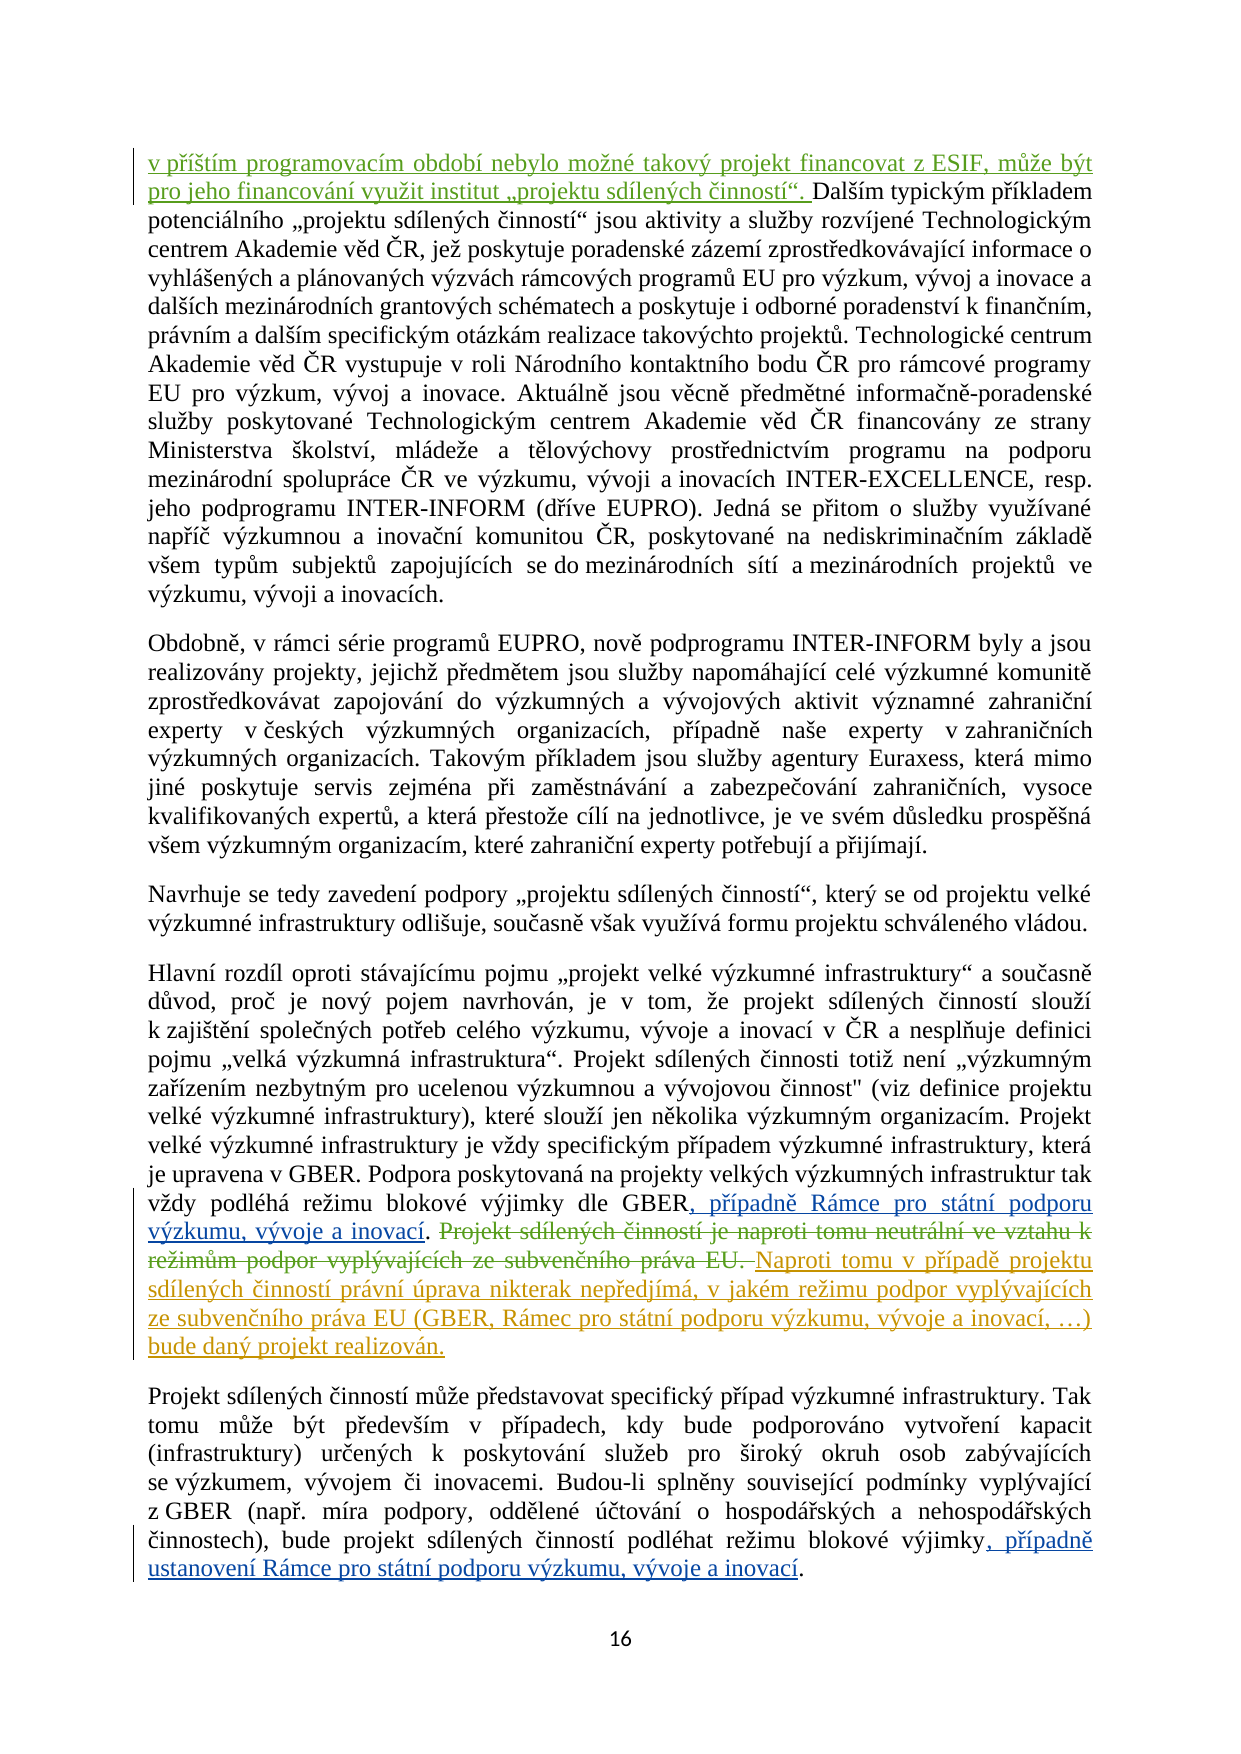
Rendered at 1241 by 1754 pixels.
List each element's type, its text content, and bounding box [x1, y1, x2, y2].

text Navrhuje se tedy zavedení podpory „projektu sdílených činností“, který se od projektu velké výzkumné infrastruktury odlišuje, současně však využívá formu projektu schváleného vládou. [148, 879, 1093, 937]
text Hlavní rozdíl oproti stávajícímu pojmu „projekt velké výzkumné infrastruktury“ a současně důvod, proč je nový pojem navrhován, je v tom, že projekt sdílených činností slouží k zajištění společných potřeb celého výzkumu, vývoje a inovací v ČR a nesplňuje definici pojmu „velká výzkumná infrastruktura“. Projekt sdílených činnosti totiž není „výzkumným zařízením nezbytným pro ucelenou výzkumnou a vývojovou činnost" (viz definice projektu velké výzkumné infrastruktury), které slouží jen několika výzkumným organizacím. Projekt velké výzkumné infrastruktury je vždy specifickým případem výzkumné infrastruktury, která je upravena v GBER. Podpora poskytovaná na projekty velkých výzkumných infrastruktur tak vždy podléhá režimu blokové výjimky dle GBER. [148, 1300, 1093, 1360]
text Projekt sdílených činností může představovat specifický případ výzkumné infrastruktury. Tak tomu může být především v případech, kdy bude podporováno vytvoření kapacit (infrastruktury) určených k poskytování služeb pro široký okruh osob zabývajících se výzkumem, vývojem či inovacemi. Budou-li splněny související podmínky vyplývající z GBER (např. míra podpory, oddělené účtování o hospodářských a nehospodářských činnostech), bude projekt sdílených činností podléhat režimu blokové výjimky. [148, 1381, 1093, 1582]
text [148, 174, 1093, 608]
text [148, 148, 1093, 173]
text Hlavní rozdíl oproti stávajícímu pojmu „projekt velké výzkumné infrastruktury“ a současně důvod, proč je nový pojem navrhován, je v tom, že projekt sdílených činností slouží k zajištění společných potřeb celého výzkumu, vývoje a inovací v ČR a nesplňuje definici pojmu „velká výzkumná infrastruktura“. Projekt sdílených činnosti totiž není „výzkumným zařízením nezbytným pro ucelenou výzkumnou a vývojovou činnost" (viz definice projektu velké výzkumné infrastruktury), které slouží jen několika výzkumným organizacím. Projekt velké výzkumné infrastruktury je vždy specifickým případem výzkumné infrastruktury, která je upravena v GBER. Podpora poskytovaná na projekty velkých výzkumných infrastruktur tak vždy podléhá režimu blokové výjimky dle GBER. [148, 958, 1093, 1299]
text Obdobně, v rámci série programů EUPRO, nově podprogramu INTER-INFORM byly a jsou realizovány projekty, jejichž předmětem jsou služby napomáhající celé výzkumné komunitě zprostředkovávat zapojování do výzkumných a vývojových aktivit významné zahraniční experty v českých výzkumných organizacích, případně naše experty v zahraničních výzkumných organizacích. Takovým příkladem jsou služby agentury Euraxess, která mimo jiné poskytuje servis zejména při zaměstnávání a zabezpečování zahraničních, vysoce kvalifikovaných expertů, a která přestože cílí na jednotlivce, je ve svém důsledku prospěšná všem výzkumným organizacím, které zahraniční experty potřebují a přijímají. [148, 628, 1093, 858]
